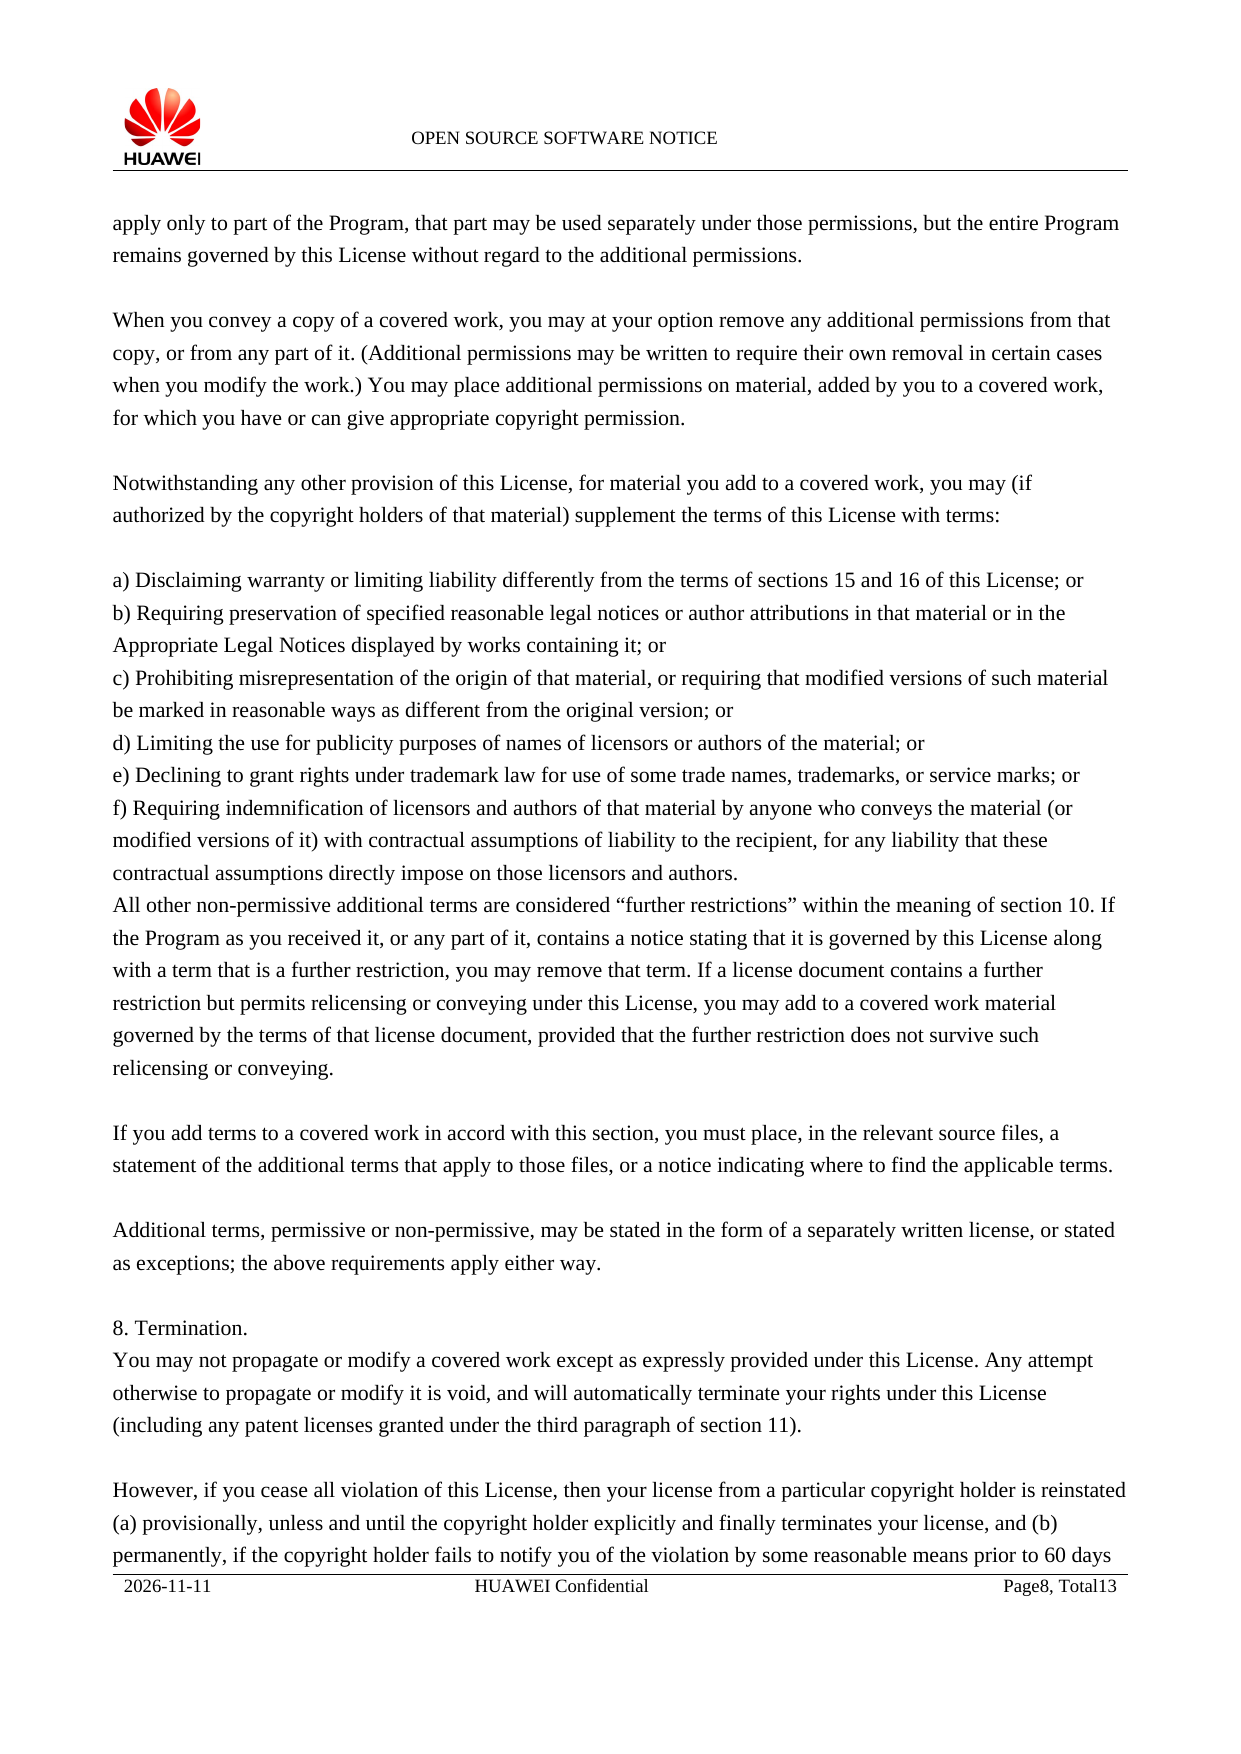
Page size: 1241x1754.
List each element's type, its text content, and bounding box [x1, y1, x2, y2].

picture [124, 88, 201, 165]
